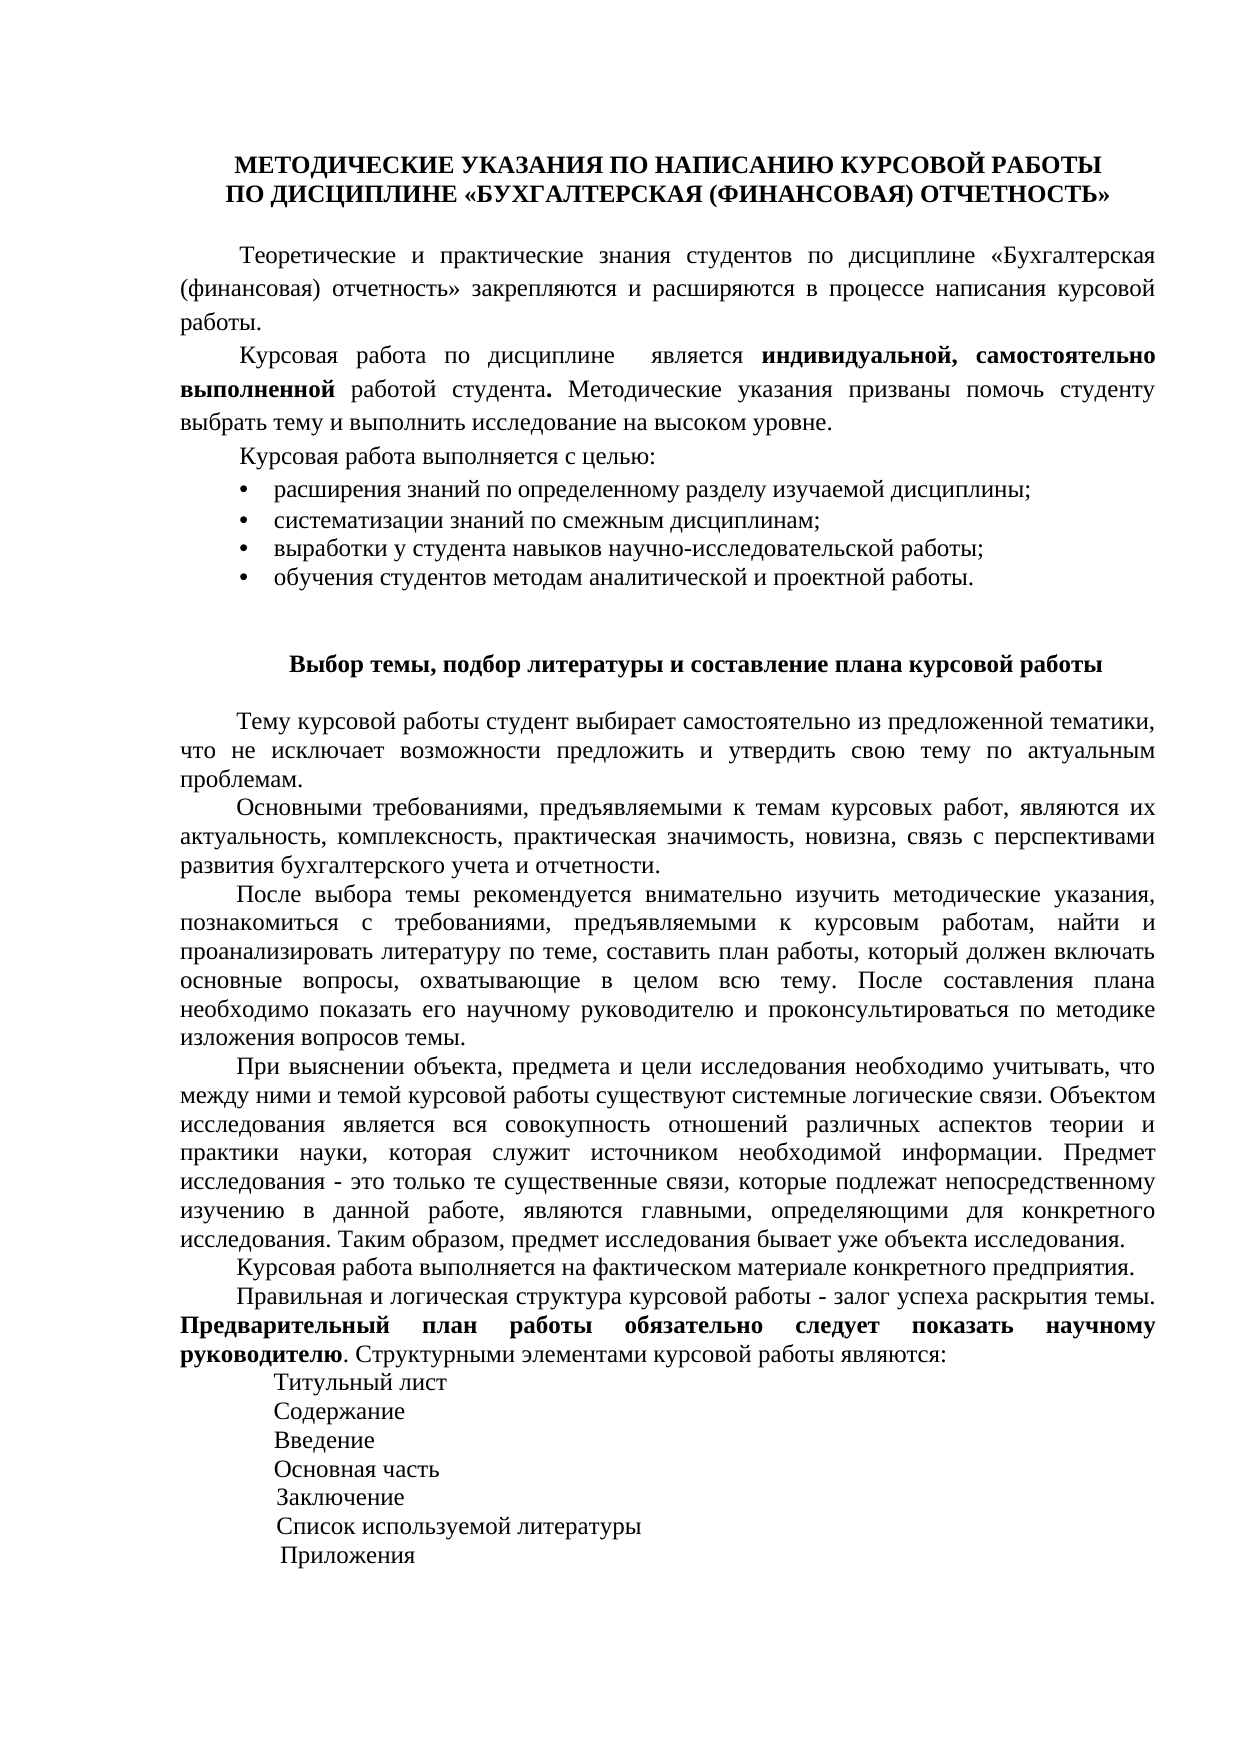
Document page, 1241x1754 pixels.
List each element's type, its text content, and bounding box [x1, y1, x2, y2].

list систематизации знаний по смежным дисциплинам; [239, 504, 1156, 533]
text Содержание [180, 1396, 1156, 1425]
list расширения знаний по определенному разделу изучаемой дисциплины; [180, 471, 1155, 504]
list выработки у студента навыков научно-исследовательской работы; [239, 533, 1156, 562]
text Теоретические и практические знания студентов по дисциплине «Бухгалтерская (финансовая) отчетность» закрепляются и расширяются в процессе написания курсовой работы. [180, 236, 1156, 337]
text Методические указания по написанию курсовой работы [180, 150, 1156, 179]
text При выяснении объекта, предмета и цели исследования необходимо учитывать, что между ними и темой курсовой работы существуют системные логические связи. Объектом исследования является вся совокупность отношений различных аспектов теории и практики науки, которая служит источником необходимой информации. Предмет исследования - это только те существенные связи, которые подлежат непосредственному изучению в данной работе, являются главными, определяющими для конкретного исследования. Таким образом, предмет исследования бывает уже объекта исследования. [180, 1051, 1156, 1252]
text Основная часть [180, 1454, 1156, 1482]
text Курсовая работа по дисциплине является индивидуальной, самостоятельно выполненной работой студента. Методические указания призваны помочь студенту выбрать тему и выполнить исследование на высоком уровне. [180, 337, 1156, 437]
text Тему курсовой работы студент выбирает самостоятельно из предложенной тематики, что не исключает возможности предложить и утвердить свою тему по актуальным проблемам. [180, 706, 1156, 792]
text Заключение Список используемой литературы [239, 1482, 1156, 1540]
list обучения студентов методам аналитической и проектной работы. [239, 562, 1156, 620]
text по дисциплине «Бухгалтерская (финансовая) отчетность» [180, 179, 1156, 207]
text Введение [180, 1425, 1156, 1454]
text Курсовая работа выполняется на фактическом материале конкретного предприятия. [180, 1252, 1156, 1281]
text Курсовая работа выполняется с целью: [239, 437, 1156, 471]
text Приложения [180, 1540, 1156, 1569]
text Правильная и логическая структура курсовой работы - залог успеха раскрытия темы. Предварительный план работы обязательно следует показать научному руководителю. Структурными элементами курсовой работы являются: [180, 1281, 1156, 1367]
text Выбор темы, подбор литературы и составление плана курсовой работы [180, 649, 1156, 677]
text Основными требованиями, предъявляемыми к темам курсовых работ, являются их актуальность, комплексность, практическая значимость, новизна, связь с перспективами развития бухгалтерского учета и отчетности. [180, 792, 1156, 879]
text После выбора темы рекомендуется внимательно изучить методические указания, познакомиться с требованиями, предъявляемыми к курсовым работам, найти и проанализировать литературу по теме, составить план работы, который должен включать основные вопросы, охватывающие в целом всю тему. После составления плана необходимо показать его научному руководителю и проконсультироваться по методике изложения вопросов темы. [180, 879, 1156, 1051]
text Титульный лист [180, 1367, 1156, 1396]
